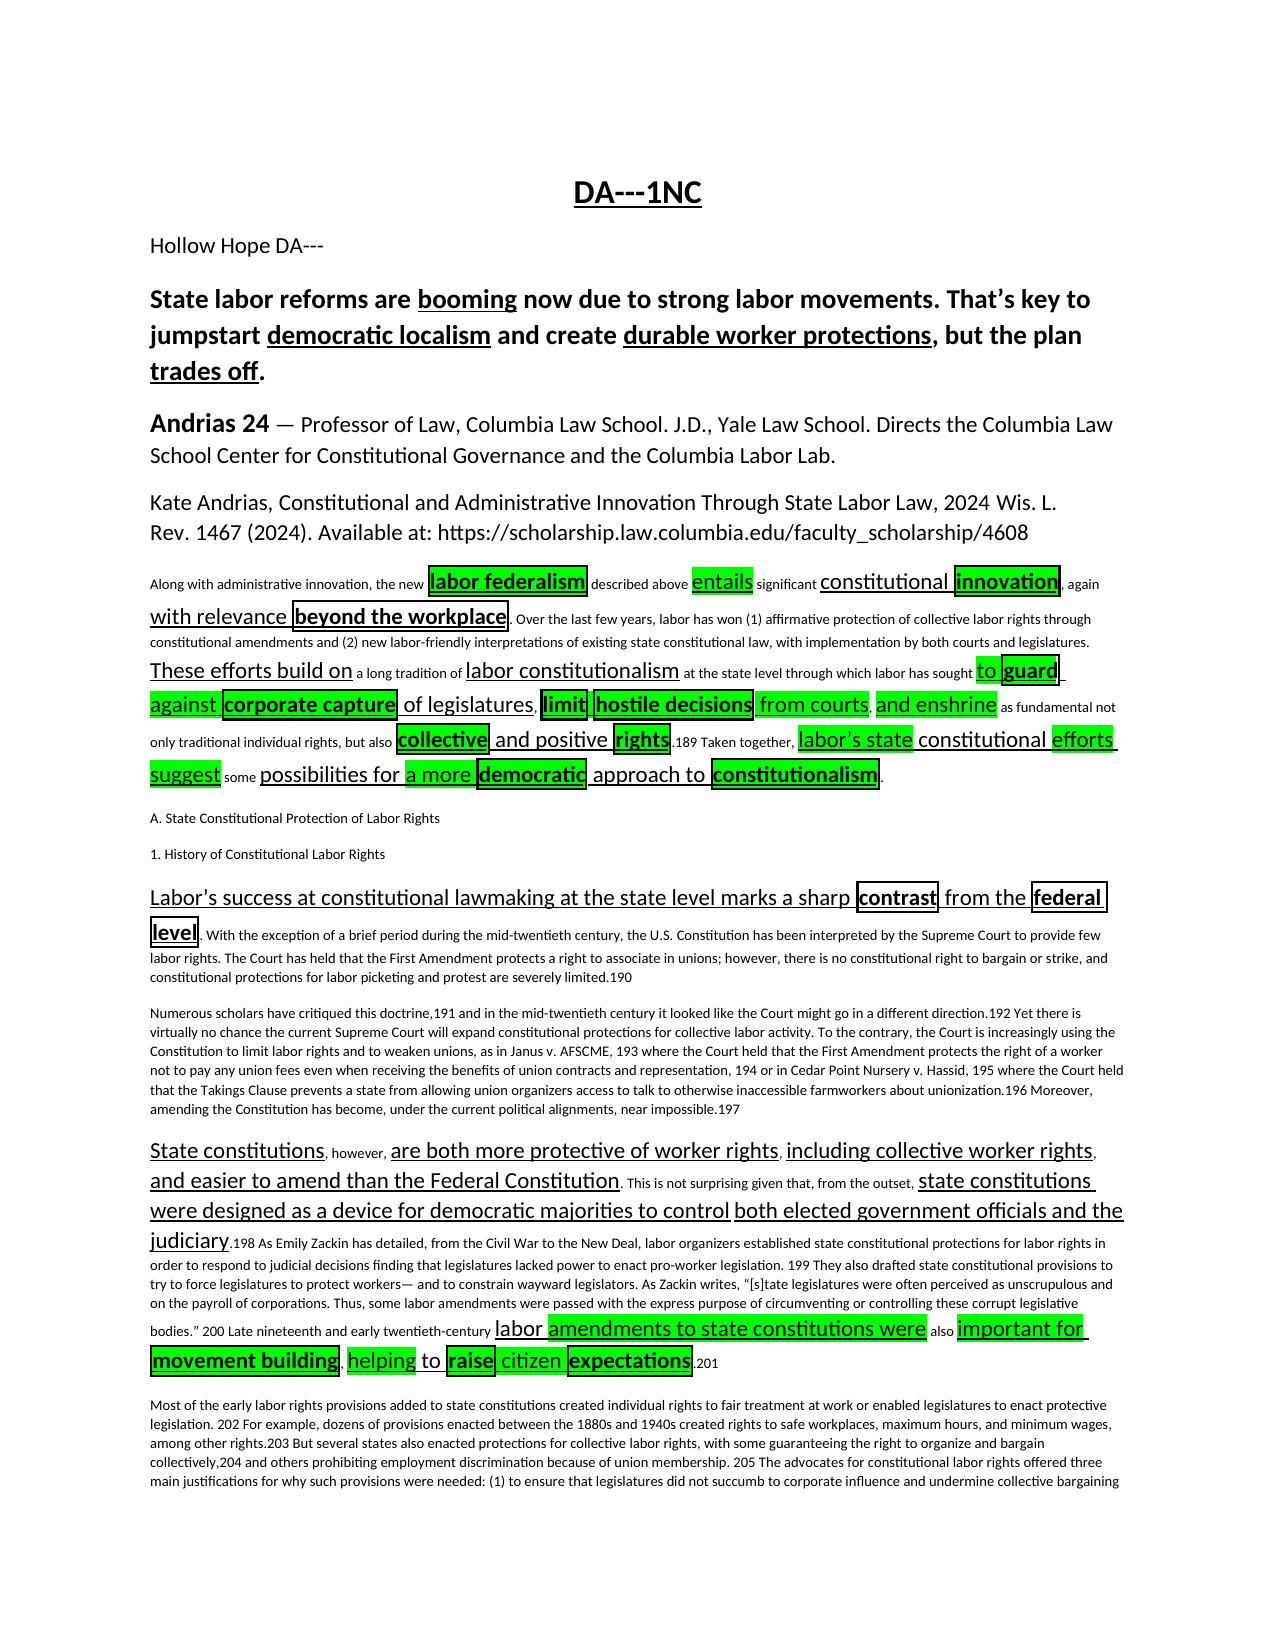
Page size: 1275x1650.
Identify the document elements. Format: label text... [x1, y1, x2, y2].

text A. State Constitutional Protection of Labor Rights [150, 809, 1125, 827]
text Labor’s success at constitutional lawmaking at the state level marks a sharp contrast from the federal level. With the exception of a brief period during the mid-twentieth century, the U.S. Constitution has been interpreted by the Supreme Court to provide few labor rights. The Court has held that the First Amendment protects a right to associate in unions; however, there is no constitutional right to bargain or strike, and constitutional protections for labor picketing and protest are severely limited.190 [150, 881, 1125, 986]
text Numerous scholars have critiqued this doctrine,191 and in the mid-twentieth century it looked like the Court might go in a different direction.192 Yet there is virtually no chance the current Supreme Court will expand constitutional protections for collective labor activity. To the contrary, the Court is increasingly using the Constitution to limit labor rights and to weaken unions, as in Janus v. AFSCME, 193 where the Court held that the First Amendment protects the right of a worker not to pay any union fees even when receiving the benefits of union contracts and representation, 194 or in Cedar Point Nursery v. Hassid, 195 where the Court held that the Takings Clause prevents a state from allowing union organizers access to talk to otherwise inaccessible farmworkers about unionization.196 Moreover, amending the Constitution has become, under the current political alignments, near impossible.197 [150, 1004, 1125, 1118]
subtitle DA---1NC [150, 171, 1125, 212]
text Along with administrative innovation, the new labor federalism described above entails significant constitutional innovation, again with relevance beyond the workplace. Over the last few years, labor has won (1) affirmative protection of collective labor rights through constitutional amendments and (2) new labor-friendly interpretations of existing state constitutional law, with implementation by both courts and legislatures. These efforts build on a long tradition of labor constitutionalism at the state level through which labor has sought to guard against corporate capture of legislatures, limit hostile decisions from courts, and enshrine as fundamental not only traditional individual rights, but also collective and positive rights.189 Taken together, labor’s state constitutional efforts suggest some possibilities for a more democratic approach to constitutionalism. [150, 565, 1125, 790]
text State constitutions, however, are both more protective of worker rights, including collective worker rights, and easier to amend than the Federal Constitution. This is not surprising given that, from the outset, state constitutions were designed as a device for democratic majorities to control both elected government officials and the judiciary.198 As Emily Zackin has detailed, from the Civil War to the New Deal, labor organizers established state constitutional protections for labor rights in order to respond to judicial decisions finding that legislatures lacked power to enact pro-worker legislation. 199 They also drafted state constitutional provisions to try to force legislatures to protect workers— and to constrain wayward legislators. As Zackin writes, “[s]tate legislatures were often perceived as unscrupulous and on the payroll of corporations. Thus, some labor amendments were passed with the express purpose of circumventing or controlling these corrupt legislative bodies.” 200 Late nineteenth and early twentieth-century labor amendments to state constitutions were also important for movement building, helping to raise citizen expectations.201 [150, 1136, 1125, 1377]
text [150, 1396, 1125, 1490]
subtitle State labor reforms are booming now due to strong labor movements. That’s key to jumpstart democratic localism and create durable worker protections, but the plan trades off. [150, 282, 1125, 387]
text 1. History of Constitutional Labor Rights [150, 845, 1125, 863]
text Andrias 24 — Professor of Law, Columbia Law School. J.D., Yale Law School. Directs the Columbia Law School Center for Constitutional Governance and the Columbia Labor Lab. [150, 406, 1125, 469]
text Hollow Hope DA--- [150, 231, 1125, 259]
text Kate Andrias, Constitutional and Administrative Innovation Through State Labor Law, 2024 Wis. L. Rev. 1467 (2024). Available at: https://scholarship.law.columbia.edu/faculty_scholarship/4608 [150, 488, 1125, 546]
